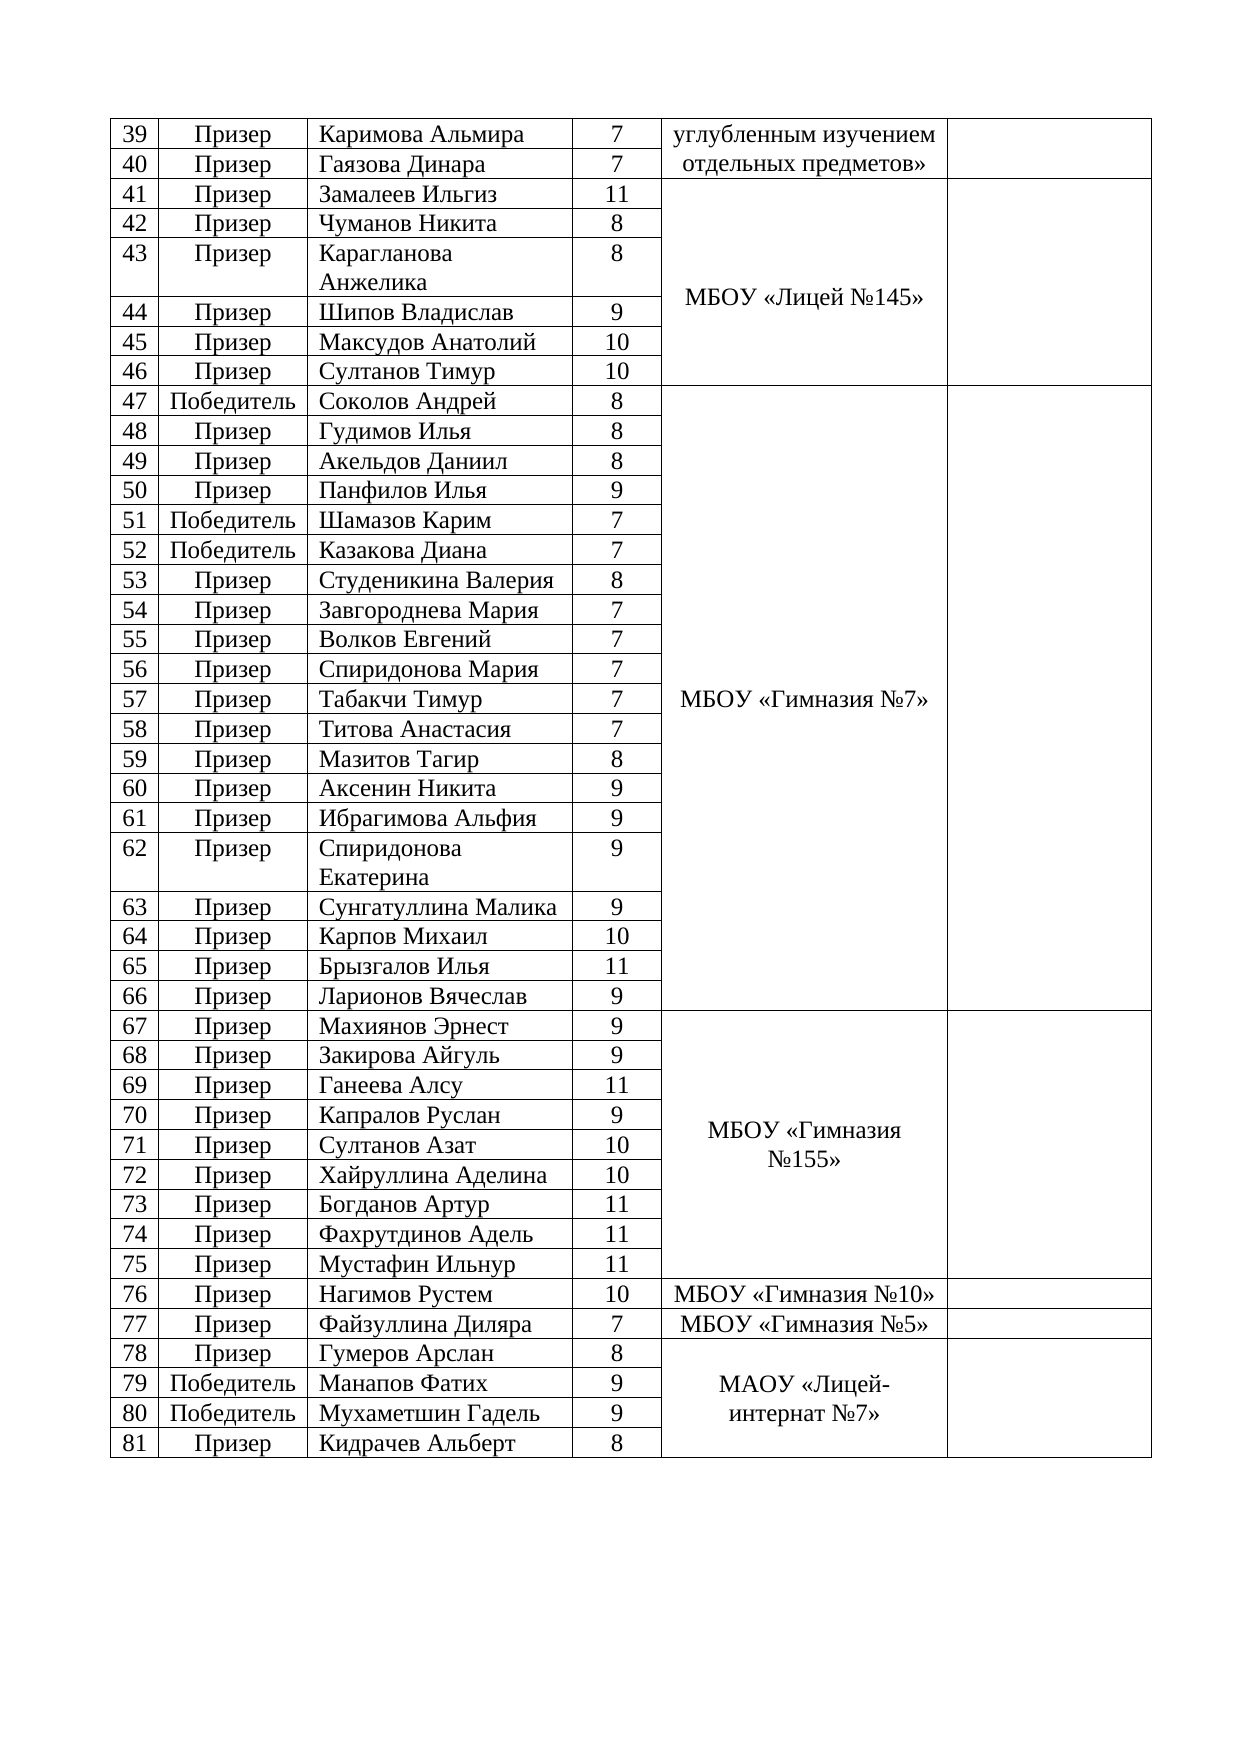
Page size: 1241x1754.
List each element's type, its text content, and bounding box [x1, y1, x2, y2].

table_cell Призер [159, 833, 307, 891]
table_cell Мазитов Тагир [308, 744, 572, 772]
table_cell Призер [159, 297, 307, 326]
table_cell Призер [159, 714, 307, 743]
table_cell Завгороднева Мария [308, 595, 572, 623]
table_cell 70 [111, 1100, 158, 1129]
table_cell 11 [573, 951, 661, 980]
table_cell Волков Евгений [308, 625, 572, 653]
table_cell Призер [159, 416, 307, 445]
table_cell Призер [159, 1070, 307, 1099]
table_cell [948, 1339, 1151, 1457]
table_cell 72 [111, 1160, 158, 1188]
table_cell Гумеров Арслан [308, 1339, 572, 1367]
table_cell 9 [573, 1100, 661, 1129]
table_cell 8 [573, 416, 661, 445]
table_cell 62 [111, 833, 158, 891]
table_cell Призер [159, 476, 307, 504]
table_cell Хайруллина Аделина [308, 1160, 572, 1188]
table_cell Сунгатуллина Малика [308, 892, 572, 920]
table_cell [948, 119, 1151, 178]
table_cell 7 [573, 684, 661, 713]
table_cell МБОУ «Гимназия №7» [662, 386, 947, 1010]
table_cell Победитель [159, 535, 307, 564]
table_cell 48 [111, 416, 158, 445]
table_cell 9 [573, 1398, 661, 1427]
table_cell Ганеева Алсу [308, 1070, 572, 1099]
table_cell Мухаметшин Гадель [308, 1398, 572, 1427]
table_cell 78 [111, 1339, 158, 1367]
table_cell Султанов Азат [308, 1130, 572, 1159]
table_cell 58 [111, 714, 158, 743]
table_cell Манапов Фатих [308, 1368, 572, 1397]
table_cell 50 [111, 476, 158, 504]
table_cell Призер [159, 951, 307, 980]
table_cell 47 [111, 386, 158, 415]
table_cell Призер [159, 446, 307, 474]
table_cell Призер [159, 209, 307, 237]
table_cell 41 [111, 179, 158, 207]
table_cell Победитель [159, 1398, 307, 1427]
table_cell 9 [573, 981, 661, 1010]
table_cell Победитель [159, 386, 307, 415]
table_cell 49 [111, 446, 158, 474]
table_cell [948, 179, 1151, 385]
table_cell Призер [159, 1190, 307, 1218]
table_cell Аксенин Никита [308, 774, 572, 802]
table_cell 9 [573, 892, 661, 920]
table_cell Панфилов Илья [308, 476, 572, 504]
table_cell Гаязова Динара [308, 149, 572, 178]
table_cell 57 [111, 684, 158, 713]
table_cell Шамазов Карим [308, 505, 572, 534]
table_cell 9 [573, 1011, 661, 1039]
table_cell Призер [159, 744, 307, 772]
table_cell 73 [111, 1190, 158, 1218]
table_cell 76 [111, 1279, 158, 1308]
table_cell 42 [111, 209, 158, 237]
table_cell 8 [573, 209, 661, 237]
table_cell 10 [573, 327, 661, 355]
table_cell Файзуллина Диляра [308, 1309, 572, 1337]
table_cell [948, 1279, 1151, 1308]
table_cell 10 [573, 356, 661, 385]
table_cell Призер [159, 179, 307, 207]
table_cell 10 [573, 1279, 661, 1308]
table_cell Гудимов Илья [308, 416, 572, 445]
table_cell 9 [573, 1368, 661, 1397]
table_cell 10 [573, 921, 661, 950]
table_cell 52 [111, 535, 158, 564]
table_cell Призер [159, 327, 307, 355]
table_cell Призер [159, 238, 307, 296]
table_cell Призер [159, 149, 307, 178]
table_cell 7 [573, 119, 661, 148]
table_cell 8 [573, 238, 661, 296]
table_cell Призер [159, 1279, 307, 1308]
table_cell 56 [111, 654, 158, 683]
table_cell Акельдов Даниил [308, 446, 572, 474]
table_cell 8 [573, 386, 661, 415]
table_cell 7 [573, 625, 661, 653]
table_cell Казакова Диана [308, 535, 572, 564]
table_cell 7 [573, 1309, 661, 1337]
table_cell Призер [159, 356, 307, 385]
table_cell 7 [573, 714, 661, 743]
table_cell Призер [159, 1339, 307, 1367]
table_cell Закирова Айгуль [308, 1041, 572, 1069]
table_cell 8 [573, 565, 661, 594]
table_cell Призер [159, 1160, 307, 1188]
table_cell 63 [111, 892, 158, 920]
table_cell Фахрутдинов Адель [308, 1219, 572, 1248]
table_cell 61 [111, 803, 158, 832]
table_cell Призер [159, 892, 307, 920]
table_cell 8 [573, 1428, 661, 1457]
table_cell 8 [573, 1339, 661, 1367]
table_cell 9 [573, 1041, 661, 1069]
table_cell МБОУ «Гимназия №10» [662, 1279, 947, 1308]
table_cell [948, 1309, 1151, 1337]
table_cell 45 [111, 327, 158, 355]
table_cell 66 [111, 981, 158, 1010]
table_cell Спиридонова Екатерина [308, 833, 572, 891]
table_cell 7 [573, 505, 661, 534]
table_cell 54 [111, 595, 158, 623]
table_cell 7 [573, 595, 661, 623]
table_cell МБОУ «Гимназия №5» [662, 1309, 947, 1337]
table_cell Брызгалов Илья [308, 951, 572, 980]
table_cell Карагланова Анжелика [308, 238, 572, 296]
table_cell 11 [573, 1070, 661, 1099]
table_cell МБОУ «Гимназия №155» [662, 1011, 947, 1278]
table_cell 39 [111, 119, 158, 148]
table_cell Призер [159, 1041, 307, 1069]
table_cell 74 [111, 1219, 158, 1248]
table_cell 8 [573, 744, 661, 772]
table_cell 11 [573, 1190, 661, 1218]
table_cell 80 [111, 1398, 158, 1427]
table_cell Замалеев Ильгиз [308, 179, 572, 207]
table_cell 9 [573, 297, 661, 326]
table_cell 10 [573, 1160, 661, 1188]
table_cell МАОУ «Лицей-интернат №7» [662, 1339, 947, 1457]
table_cell Призер [159, 1100, 307, 1129]
table_cell 60 [111, 774, 158, 802]
table_cell 7 [573, 149, 661, 178]
table_cell Кидрачев Альберт [308, 1428, 572, 1457]
table_cell Призер [159, 921, 307, 950]
table_cell Ларионов Вячеслав [308, 981, 572, 1010]
table_cell Призер [159, 803, 307, 832]
table_cell 64 [111, 921, 158, 950]
table_cell Капралов Руслан [308, 1100, 572, 1129]
table_cell Ибрагимова Альфия [308, 803, 572, 832]
table_cell 79 [111, 1368, 158, 1397]
table_cell 77 [111, 1309, 158, 1337]
table_cell Призер [159, 1011, 307, 1039]
table_cell 11 [573, 1219, 661, 1248]
table_cell 81 [111, 1428, 158, 1457]
table_cell 51 [111, 505, 158, 534]
table_cell Шипов Владислав [308, 297, 572, 326]
table_cell 11 [573, 179, 661, 207]
table_cell 46 [111, 356, 158, 385]
table_cell Призер [159, 1428, 307, 1457]
table_cell 9 [573, 476, 661, 504]
table_cell Призер [159, 1309, 307, 1337]
table_cell Призер [159, 654, 307, 683]
table_cell Призер [159, 981, 307, 1010]
table_cell Махиянов Эрнест [308, 1011, 572, 1039]
table_cell 67 [111, 1011, 158, 1039]
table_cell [662, 119, 947, 178]
table_cell 10 [573, 1130, 661, 1159]
table_cell 53 [111, 565, 158, 594]
table_cell Спиридонова Мария [308, 654, 572, 683]
table_cell Призер [159, 595, 307, 623]
table_cell 40 [111, 149, 158, 178]
table_cell Карпов Михаил [308, 921, 572, 950]
table_cell 55 [111, 625, 158, 653]
table_cell 43 [111, 238, 158, 296]
table_cell Максудов Анатолий [308, 327, 572, 355]
table_cell 69 [111, 1070, 158, 1099]
table_cell Победитель [159, 1368, 307, 1397]
table_cell Призер [159, 1249, 307, 1278]
table_cell Соколов Андрей [308, 386, 572, 415]
table_cell [948, 1011, 1151, 1278]
table_cell Табакчи Тимур [308, 684, 572, 713]
table_cell 65 [111, 951, 158, 980]
table_cell 9 [573, 833, 661, 891]
table_cell МБОУ «Лицей №145» [662, 179, 947, 385]
table_cell Студеникина Валерия [308, 565, 572, 594]
table_cell 11 [573, 1249, 661, 1278]
table_cell 7 [573, 535, 661, 564]
table_cell Богданов Артур [308, 1190, 572, 1218]
table_cell Мустафин Ильнур [308, 1249, 572, 1278]
table_cell Титова Анастасия [308, 714, 572, 743]
table_cell 7 [573, 654, 661, 683]
table_cell 75 [111, 1249, 158, 1278]
table_cell Призер [159, 625, 307, 653]
table_cell 44 [111, 297, 158, 326]
table_cell Призер [159, 565, 307, 594]
table_cell Призер [159, 774, 307, 802]
table_cell [948, 386, 1151, 1010]
table_cell Султанов Тимур [308, 356, 572, 385]
table_cell 9 [573, 803, 661, 832]
table_cell Призер [159, 1219, 307, 1248]
table_cell Чуманов Никита [308, 209, 572, 237]
table_cell Призер [159, 1130, 307, 1159]
table_cell Призер [159, 119, 307, 148]
table_cell 9 [573, 774, 661, 802]
table_cell Каримова Альмира [308, 119, 572, 148]
table_cell 68 [111, 1041, 158, 1069]
table_cell 8 [573, 446, 661, 474]
table_cell 59 [111, 744, 158, 772]
table_cell Победитель [159, 505, 307, 534]
table_cell 71 [111, 1130, 158, 1159]
table_cell Нагимов Рустем [308, 1279, 572, 1308]
table_cell Призер [159, 684, 307, 713]
